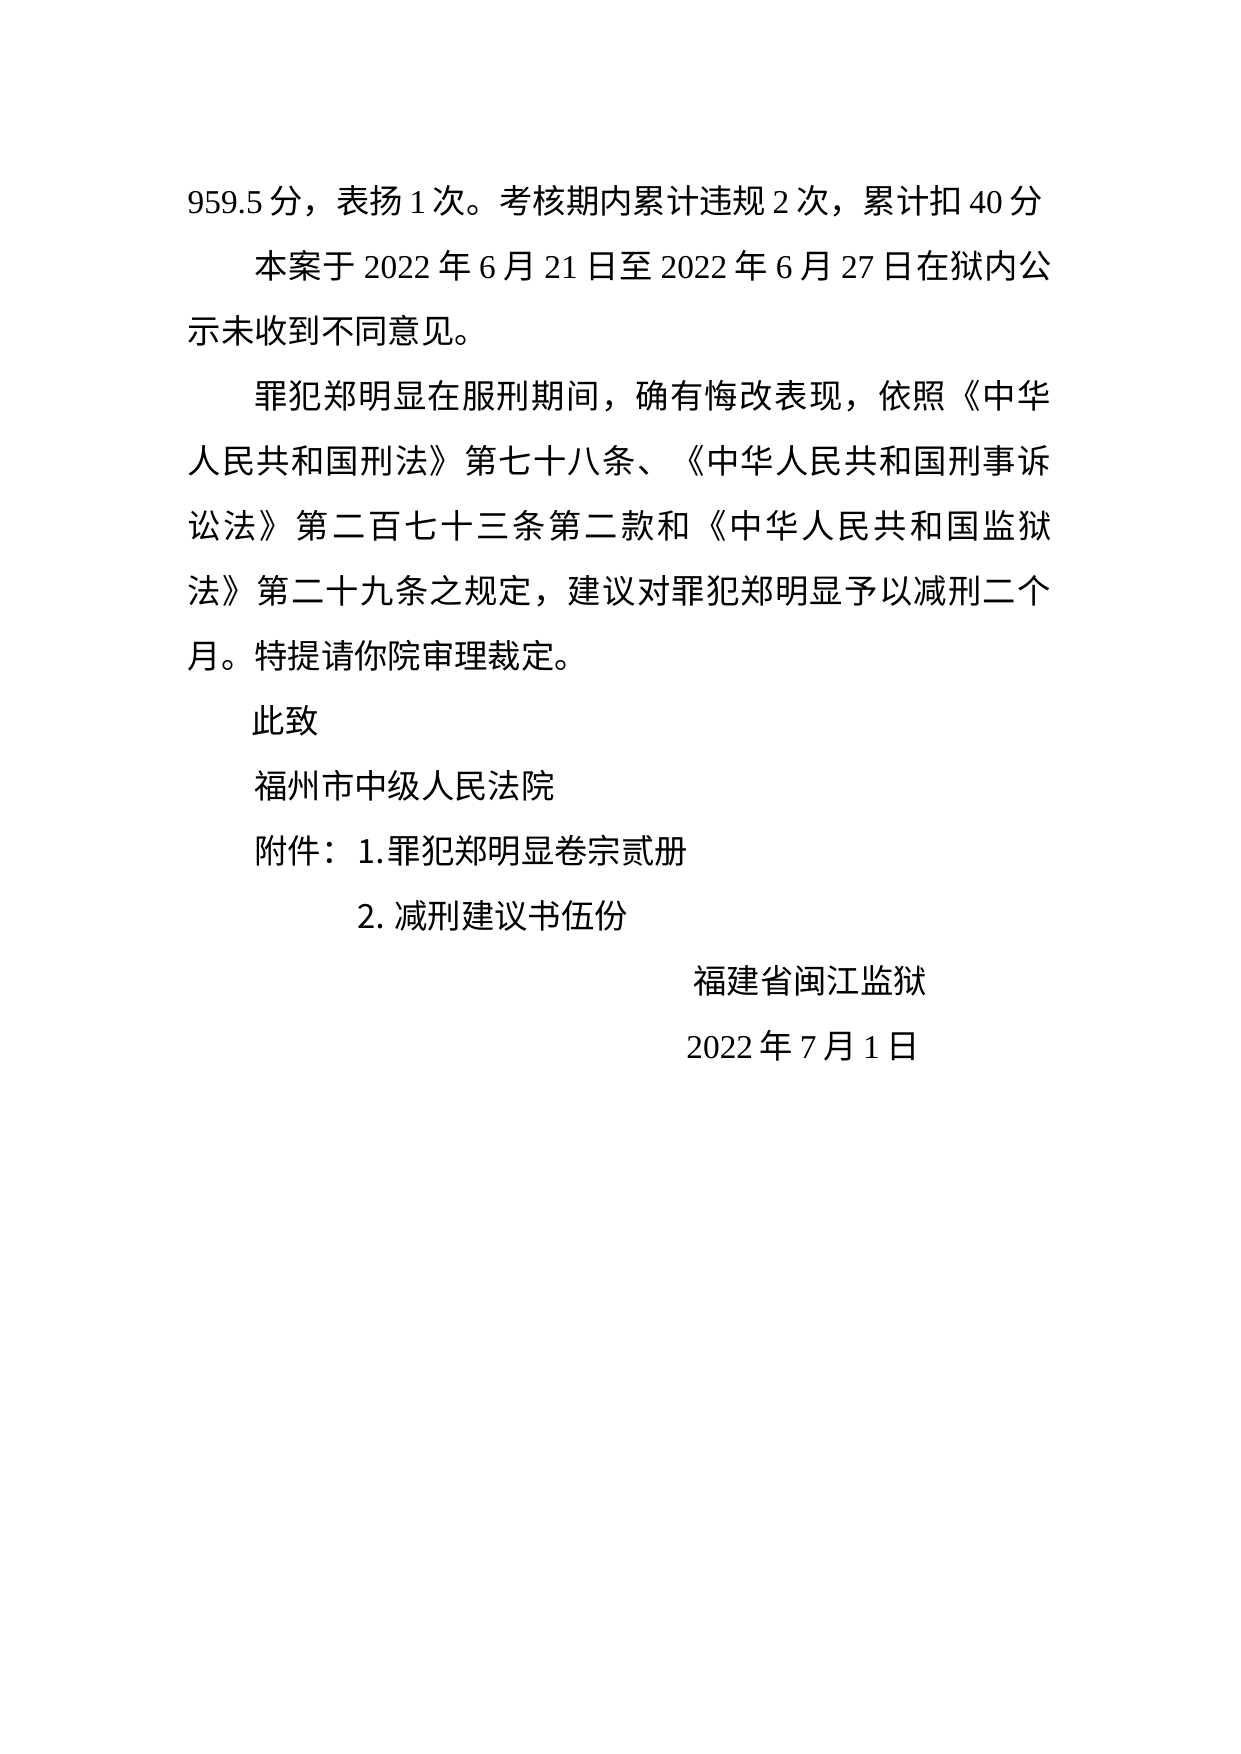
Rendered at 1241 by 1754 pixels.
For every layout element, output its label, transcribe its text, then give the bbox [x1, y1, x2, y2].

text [187, 166, 1053, 231]
text 附件：⒈罪犯郑明显卷宗贰册 [187, 816, 1053, 881]
text ⒉减刑建议书伍份 [187, 881, 1058, 946]
text 福州市中级人民法院 [187, 751, 1058, 816]
text 此致 [187, 686, 1058, 751]
text 罪犯郑明显在服刑期间，确有悔改表现，依照《中华人民共和国刑法》第七十八条、《中华人民共和国刑事诉讼法》第二百七十三条第二款和《中华人民共和国监狱法》第二十九条之规定，建议对罪犯郑明显予以减刑二个月。特提请你院审理裁定。 [187, 361, 1053, 686]
text 2022年7月1日 [187, 1011, 919, 1076]
text 福建省闽江监狱 [187, 946, 926, 1011]
text 本案于2022年6月21日至2022年6月27日在狱内公示未收到不同意见。 [187, 231, 1053, 361]
